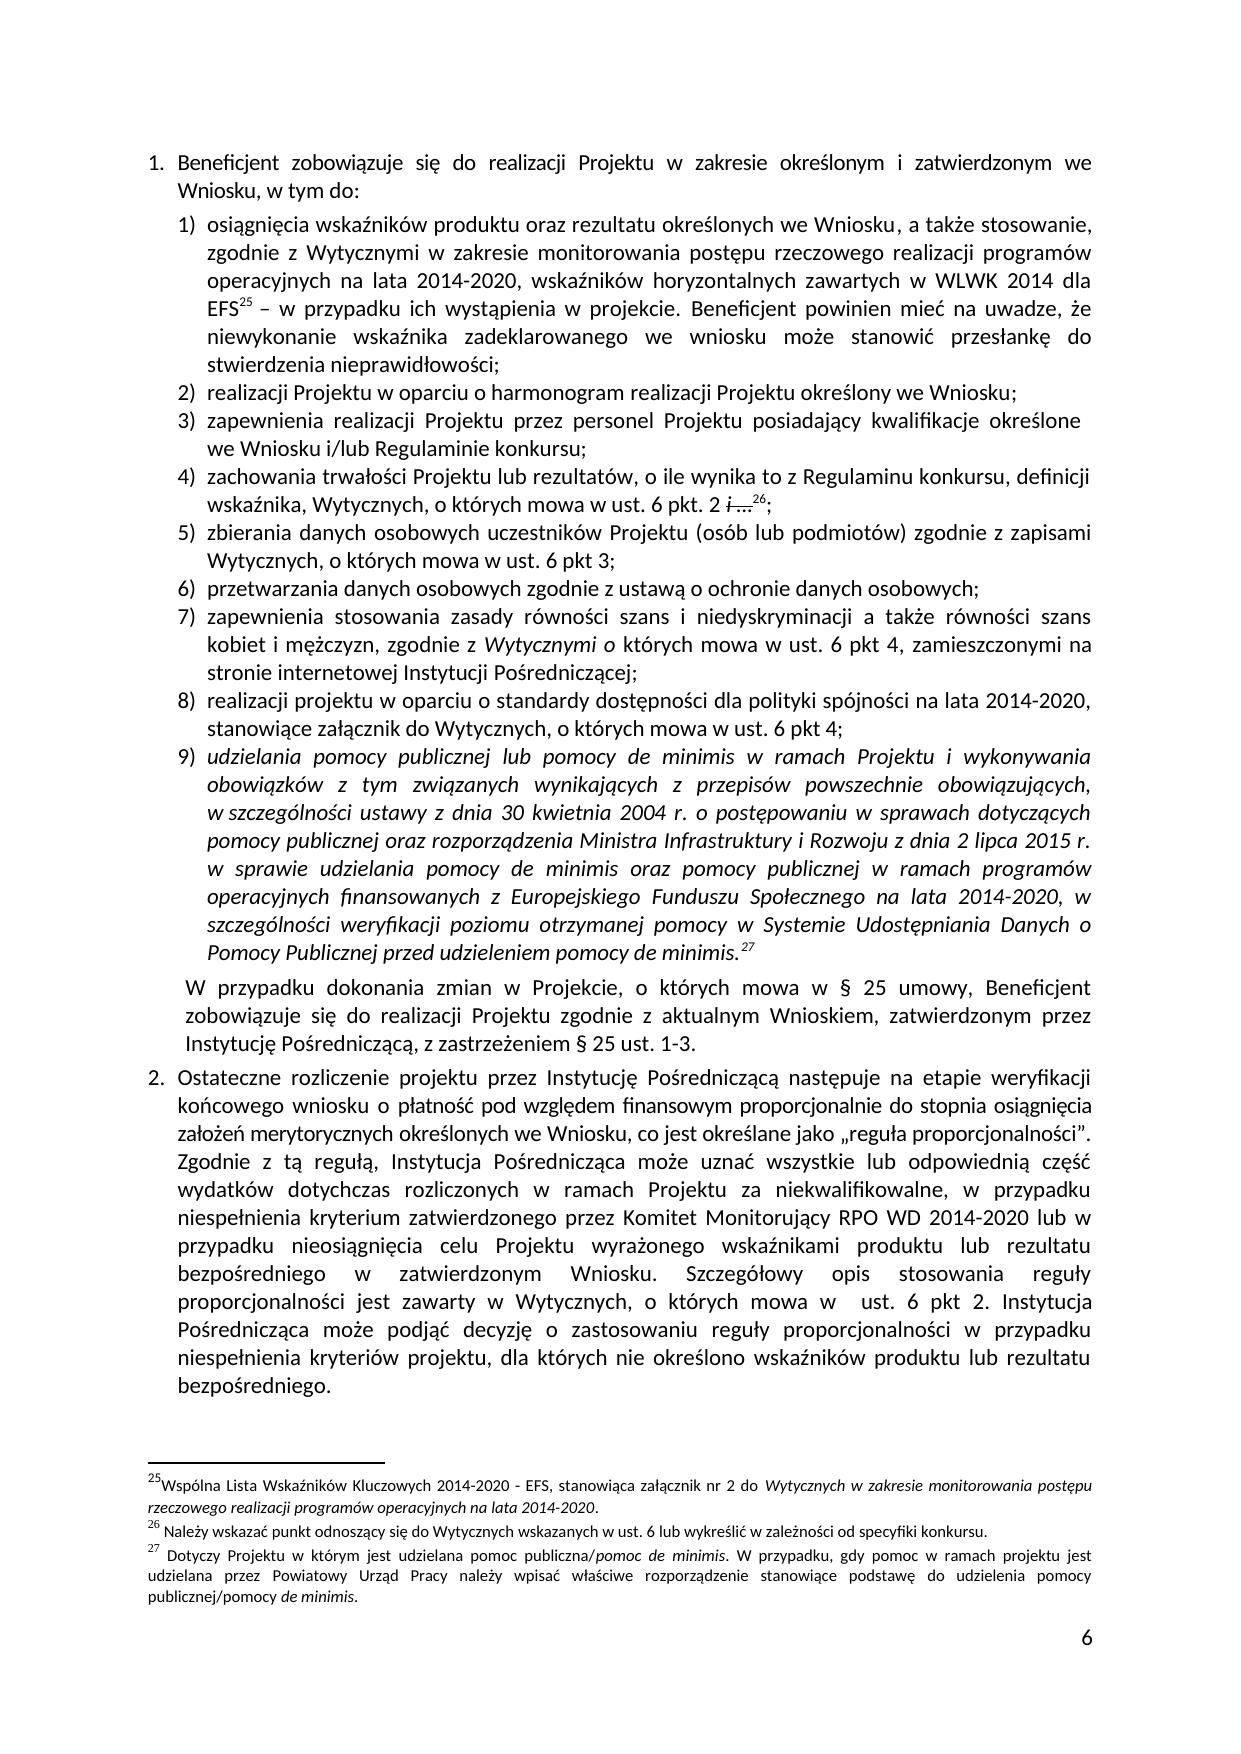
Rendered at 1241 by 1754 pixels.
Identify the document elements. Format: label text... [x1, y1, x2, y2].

list Beneficjent zobowiązuje się do realizacji Projektu w zakresie określonym i zatwierdzonym we Wniosku, w tym do: [148, 148, 1092, 204]
list osiągnięcia wskaźników produktu oraz rezultatu określonych we Wniosku, a także stosowanie, zgodnie z Wytycznymi w zakresie monitorowania postępu rzeczowego realizacji programów operacyjnych na lata 2014-2020, wskaźników horyzontalnych zawartych w WLWK 2014 dla EFS – w przypadku ich wystąpienia w projekcie. Beneficjent powinien mieć na uwadze, że niewykonanie wskaźnika zadeklarowanego we wniosku może stanowić przesłankę do stwierdzenia nieprawidłowości; [177, 210, 1092, 378]
list zachowania trwałości Projektu lub rezultatów, o ile wynika to z Regulaminu konkursu, definicji wskaźnika, Wytycznych, o których mowa w ust. 6 pkt. 2 i …; [177, 462, 1092, 518]
list realizacji projektu w oparciu o standardy dostępności dla polityki spójności na lata 2014-2020, stanowiące załącznik do Wytycznych, o których mowa w ust. 6 pkt 4; [177, 686, 1092, 742]
list Ostateczne rozliczenie projektu przez Instytucję Pośredniczącą następuje na etapie weryfikacji końcowego wniosku o płatność pod względem finansowym proporcjonalnie do stopnia osiągnięcia założeń merytorycznych określonych we Wniosku, co jest określane jako „reguła proporcjonalności”. Zgodnie z tą regułą, Instytucja Pośrednicząca może uznać wszystkie lub odpowiednią część wydatków dotychczas rozliczonych w ramach Projektu za niekwalifikowalne, w przypadku niespełnienia kryterium zatwierdzonego przez Komitet Monitorujący RPO WD 2014-2020 lub w przypadku nieosiągnięcia celu Projektu wyrażonego wskaźnikami produktu lub rezultatu bezpośredniego w zatwierdzonym Wniosku. Szczegółowy opis stosowania reguły proporcjonalności jest zawarty w Wytycznych, o których mowa w ust. 6 pkt 2. Instytucja Pośrednicząca może podjąć decyzję o zastosowaniu reguły proporcjonalności w przypadku niespełnienia kryteriów projektu, dla których nie określono wskaźników produktu lub rezultatu bezpośredniego. [148, 1063, 1092, 1399]
list realizacji Projektu w oparciu o harmonogram realizacji Projektu określony we Wniosku; [177, 378, 1092, 406]
list przetwarzania danych osobowych zgodnie z ustawą o ochronie danych osobowych; [177, 574, 1092, 602]
list zapewnienia stosowania zasady równości szans i niedyskryminacji a także równości szans kobiet i mężczyzn, zgodnie z Wytycznymi o których mowa w ust. 6 pkt 4, zamieszczonymi na stronie internetowej Instytucji Pośredniczącej; [177, 602, 1092, 686]
list udzielania pomocy publicznej lub pomocy de minimis w ramach Projektu i wykonywania obowiązków z tym związanych wynikających z przepisów powszechnie obowiązujących, w szczególności ustawy z dnia 30 kwietnia 2004 r. o postępowaniu w sprawach dotyczących pomocy publicznej oraz rozporządzenia Ministra Infrastruktury i Rozwoju z dnia 2 lipca 2015 r. w sprawie udzielania pomocy de minimis oraz pomocy publicznej w ramach programów operacyjnych finansowanych z Europejskiego Funduszu Społecznego na lata 2014-2020, w szczególności weryfikacji poziomu otrzymanej pomocy w Systemie Udostępniania Danych o Pomocy Publicznej przed udzieleniem pomocy de minimis. [177, 742, 1092, 967]
list zapewnienia realizacji Projektu przez personel Projektu posiadający kwalifikacje określone we Wniosku i/lub Regulaminie konkursu; [177, 406, 1092, 462]
list zbierania danych osobowych uczestników Projektu (osób lub podmiotów) zgodnie z zapisami Wytycznych, o których mowa w ust. 6 pkt 3; [177, 518, 1092, 574]
text W przypadku dokonania zmian w Projekcie, o których mowa w § 25 umowy, Beneficjent zobowiązuje się do realizacji Projektu zgodnie z aktualnym Wnioskiem, zatwierdzonym przez Instytucję Pośredniczącą, z zastrzeżeniem § 25 ust. 1-3. [185, 973, 1092, 1057]
